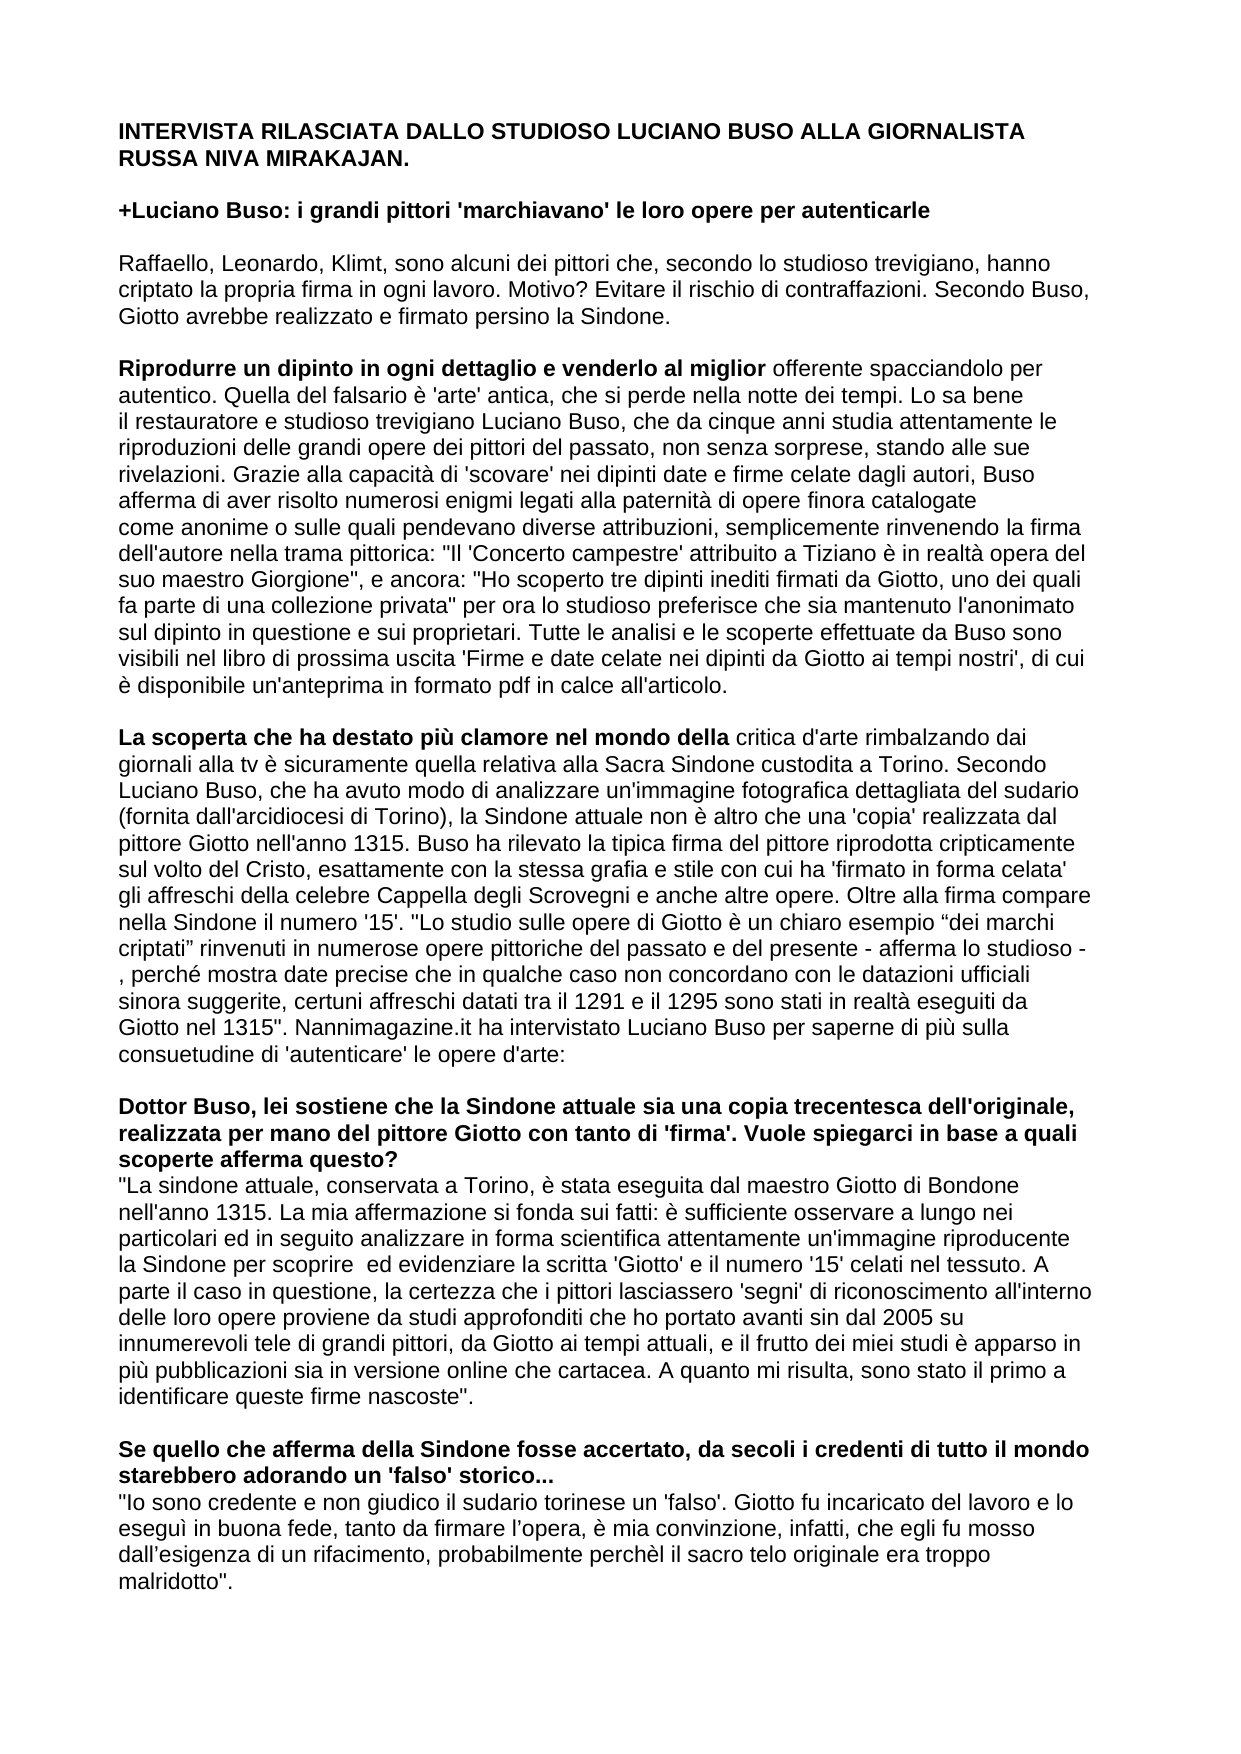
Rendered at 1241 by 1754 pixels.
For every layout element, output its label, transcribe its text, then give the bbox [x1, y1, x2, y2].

text +Luciano Buso: i grandi pittori 'marchiavano' le loro opere per autenticarle [118, 197, 1092, 223]
text INTERVISTA RILASCIATA DALLO STUDIOSO LUCIANO BUSO ALLA GIORNALISTA RUSSA NIVA MIRAKAJAN. [118, 118, 1092, 171]
text Dottor Buso, lei sostiene che la Sindone attuale sia una copia trecentesca dell'originale, realizzata per mano del pittore Giotto con tanto di 'firma'. Vuole spiegarci in base a quali scoperte afferma questo? "La sindone attuale, conservata a Torino, è stata eseguita dal maestro Giotto di Bondone nell'anno 1315. La mia affermazione si fonda sui fatti: è sufficiente osservare a lungo nei particolari ed in seguito analizzare in forma scientifica attentamente un'immagine riproducente la Sindone per scoprire ed evidenziare la scritta 'Giotto' e il numero '15' celati nel tessuto. A parte il caso in questione, la certezza che i pittori lasciassero 'segni' di riconoscimento all'interno delle loro opere proviene da studi approfonditi che ho portato avanti sin dal 2005 su innumerevoli tele di grandi pittori, da Giotto ai tempi attuali, e il frutto dei miei studi è apparso in più pubblicazioni sia in versione online che cartacea. A quanto mi risulta, sono stato il primo a identificare queste firme nascoste". Se quello che afferma della Sindone fosse accertato, da secoli i credenti di tutto il mondo starebbero adorando un 'falso' storico... "Io sono credente e non giudico il sudario torinese un 'falso'. Giotto fu incaricato del lavoro e lo eseguì in buona fede, tanto da firmare l’opera, è mia convinzione, infatti, che egli fu mosso dall’esigenza di un rifacimento, probabilmente perchèl il sacro telo originale era troppo malridotto". [118, 1093, 1092, 1594]
text Raffaello, Leonardo, Klimt, sono alcuni dei pittori che, secondo lo studioso trevigiano, hanno criptato la propria firma in ogni lavoro. Motivo? Evitare il rischio di contraffazioni. Secondo Buso, Giotto avrebbe realizzato e firmato persino la Sindone. [118, 250, 1092, 329]
text Riprodurre un dipinto in ogni dettaglio e venderlo al miglior offerente spacciandolo per autentico. Quella del falsario è 'arte' antica, che si perde nella notte dei tempi. Lo sa bene il restauratore e studioso trevigiano Luciano Buso, che da cinque anni studia attentamente le riproduzioni delle grandi opere dei pittori del passato, non senza sorprese, stando alle sue rivelazioni. Grazie alla capacità di 'scovare' nei dipinti date e firme celate dagli autori, Buso afferma di aver risolto numerosi enigmi legati alla paternità di opere finora catalogate come anonime o sulle quali pendevano diverse attribuzioni, semplicemente rinvenendo la firma dell'autore nella trama pittorica: "Il 'Concerto campestre' attribuito a Tiziano è in realtà opera del suo maestro Giorgione", e ancora: "Ho scoperto tre dipinti inediti firmati da Giotto, uno dei quali fa parte di una collezione privata" per ora lo studioso preferisce che sia mantenuto l'anonimato sul dipinto in questione e sui proprietari. Tutte le analisi e le scoperte effettuate da Buso sono visibili nel libro di prossima uscita 'Firme e date celate nei dipinti da Giotto ai tempi nostri', di cui è disponibile un'anteprima in formato pdf in calce all'articolo. La scoperta che ha destato più clamore nel mondo della critica d'arte rimbalzando dai giornali alla tv è sicuramente quella relativa alla Sacra Sindone custodita a Torino. Secondo Luciano Buso, che ha avuto modo di analizzare un'immagine fotografica dettagliata del sudario (fornita dall'arcidiocesi di Torino), la Sindone attuale non è altro che una 'copia' realizzata dal pittore Giotto nell'anno 1315. Buso ha rilevato la tipica firma del pittore riprodotta cripticamente sul volto del Cristo, esattamente con la stessa grafia e stile con cui ha 'firmato in forma celata' gli affreschi della celebre Cappella degli Scrovegni e anche altre opere. Oltre alla firma compare nella Sindone il numero '15'. "Lo studio sulle opere di Giotto è un chiaro esempio “dei marchi criptati” rinvenuti in numerose opere pittoriche del passato e del presente - afferma lo studioso - , perché mostra date precise che in qualche caso non concordano con le datazioni ufficiali sinora suggerite, certuni affreschi datati tra il 1291 e il 1295 sono stati in realtà eseguiti da Giotto nel 1315". Nannimagazine.it ha intervistato Luciano Buso per saperne di più sulla consuetudine di 'autenticare' le opere d'arte: [118, 355, 1092, 1067]
